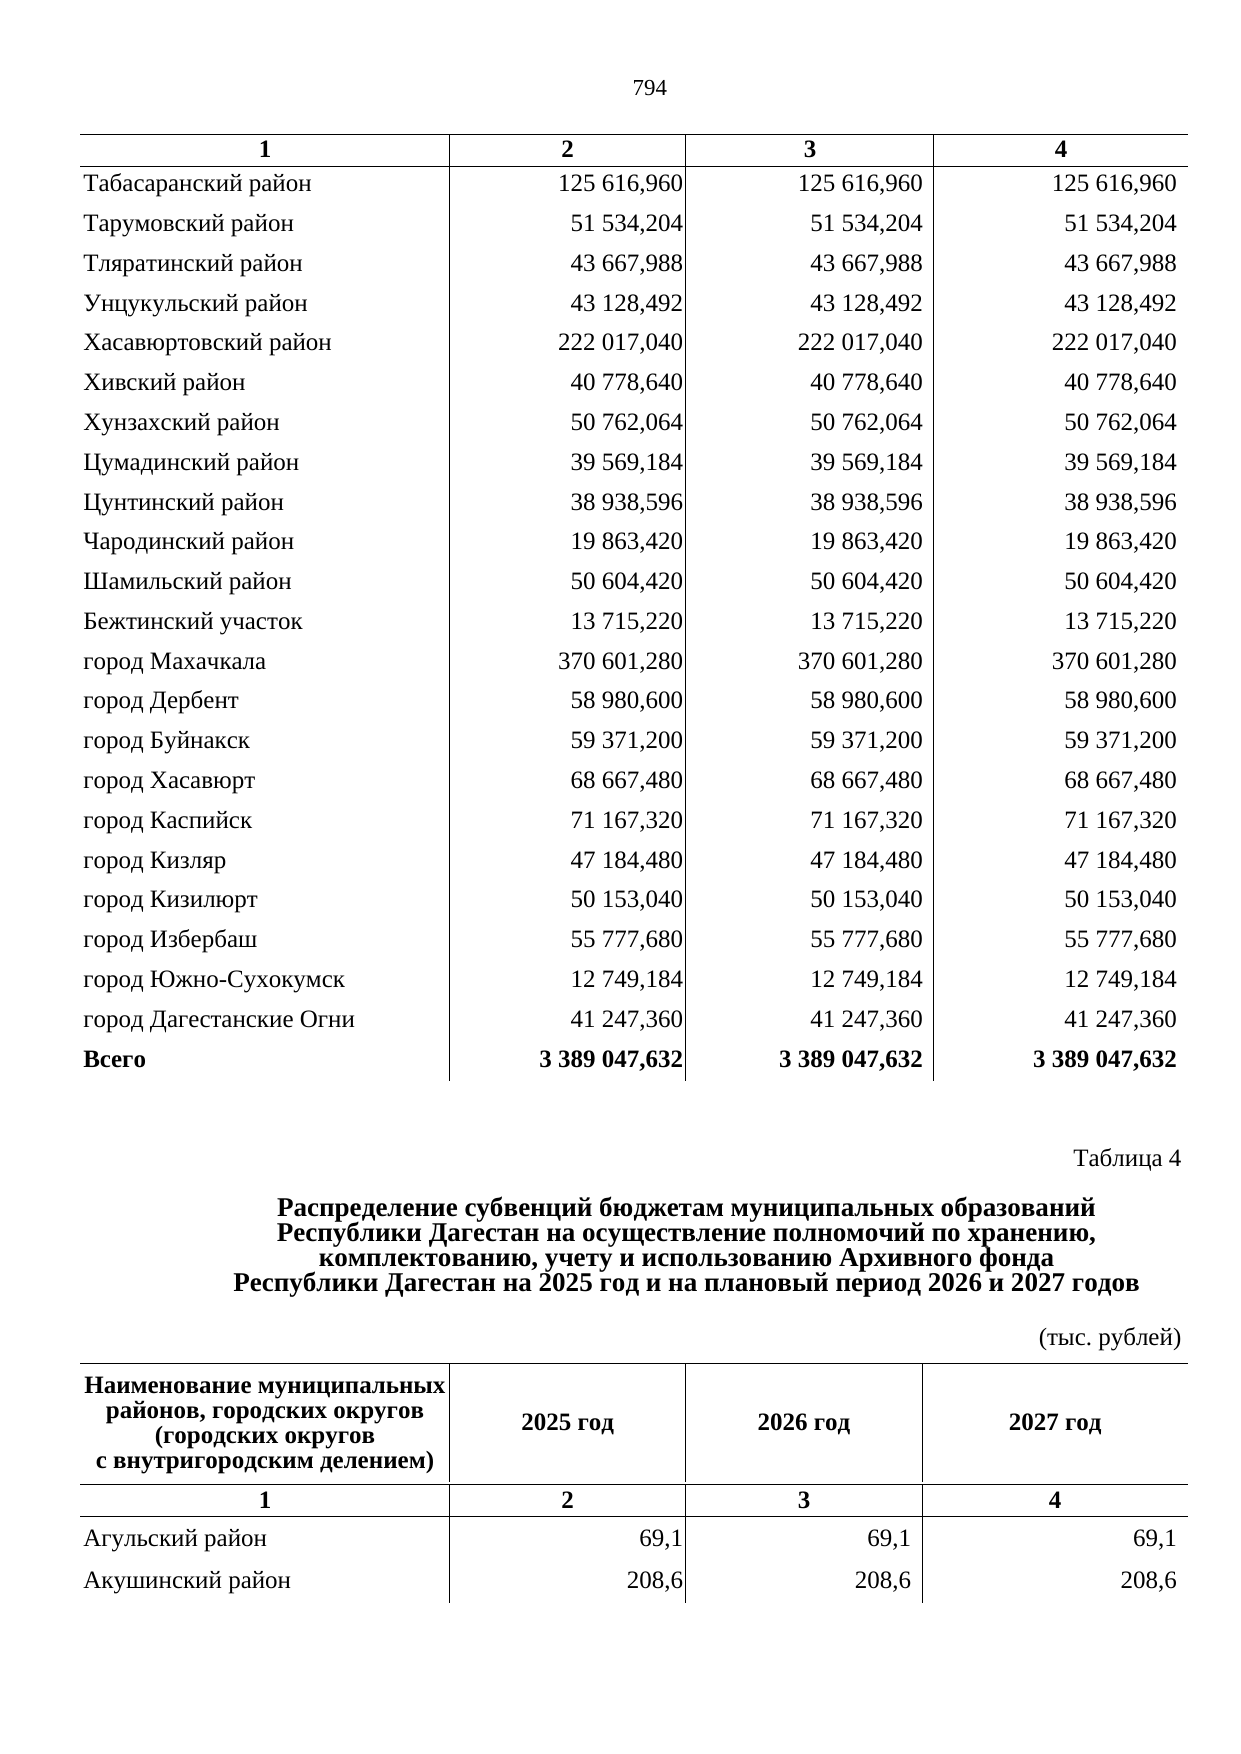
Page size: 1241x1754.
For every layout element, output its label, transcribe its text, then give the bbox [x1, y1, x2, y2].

table_cell Цунтинский район [80, 484, 449, 524]
table_cell 50 153,040 [934, 882, 1188, 922]
table_cell 12 749,184 [686, 961, 933, 1001]
table_cell Хасавюртовский район [80, 325, 449, 364]
table_cell 47 184,480 [450, 842, 685, 882]
table_cell город Дербент [80, 683, 449, 723]
table_header 2026 год [686, 1364, 922, 1482]
text (тыс. рублей) [118, 1322, 1181, 1351]
table_cell город Махачкала [80, 643, 449, 683]
table_cell 51 534,204 [450, 205, 685, 245]
table_header 2025 год [450, 1364, 685, 1482]
table_cell 19 863,420 [450, 524, 685, 563]
table_cell Хивский район [80, 365, 449, 404]
table_cell 55 777,680 [934, 922, 1188, 961]
table_cell 370 601,280 [686, 643, 933, 683]
table_cell Хунзахский район [80, 404, 449, 444]
table_cell Тарумовский район [80, 205, 449, 245]
table_cell 208,6 [686, 1560, 922, 1603]
table_cell 208,6 [450, 1560, 685, 1603]
table_cell 43 128,492 [934, 285, 1188, 325]
table_cell 3 389 047,632 [450, 1041, 685, 1081]
table_header 4 [934, 135, 1188, 166]
table_cell город Буйнакск [80, 723, 449, 762]
table_cell 71 167,320 [686, 802, 933, 842]
table_cell Тляратинский район [80, 245, 449, 285]
table_cell 47 184,480 [686, 842, 933, 882]
table_cell Бежтинский участок [80, 603, 449, 643]
table_cell 50 762,064 [450, 404, 685, 444]
table_cell 38 938,596 [686, 484, 933, 524]
table_cell Унцукульский район [80, 285, 449, 325]
table_cell 39 569,184 [934, 444, 1188, 484]
table_cell 40 778,640 [934, 365, 1188, 404]
table_header 4 [923, 1485, 1188, 1516]
table_cell 50 153,040 [686, 882, 933, 922]
table_cell Шамильский район [80, 564, 449, 603]
table_cell Цумадинский район [80, 444, 449, 484]
table_cell 208,6 [923, 1560, 1188, 1603]
table_cell Чародинский район [80, 524, 449, 563]
table_cell 370 601,280 [450, 643, 685, 683]
text Распределение субвенций бюджетам муниципальных образований [118, 1197, 1181, 1222]
table_cell 38 938,596 [450, 484, 685, 524]
table_header 3 [686, 135, 933, 166]
table_cell 71 167,320 [450, 802, 685, 842]
table_cell 222 017,040 [450, 325, 685, 364]
table_cell 125 616,960 [686, 167, 933, 205]
table_header 2 [450, 135, 685, 166]
table_cell 370 601,280 [934, 643, 1188, 683]
table_cell 50 762,064 [934, 404, 1188, 444]
table_cell 71 167,320 [934, 802, 1188, 842]
table_cell город Кизилюрт [80, 882, 449, 922]
table_cell 59 371,200 [934, 723, 1188, 762]
table_cell 50 604,420 [686, 564, 933, 603]
table_cell 47 184,480 [934, 842, 1188, 882]
table_cell 3 389 047,632 [686, 1041, 933, 1081]
table_cell 50 153,040 [450, 882, 685, 922]
table_cell 51 534,204 [686, 205, 933, 245]
table_header 1 [80, 135, 449, 166]
table_cell 43 667,988 [450, 245, 685, 285]
table_cell 13 715,220 [934, 603, 1188, 643]
table_cell Агульский район [80, 1517, 449, 1560]
text комплектованию, учету и использованию Архивного фонда [118, 1247, 987, 1272]
table_cell город Избербаш [80, 922, 449, 961]
table_cell 43 667,988 [934, 245, 1188, 285]
table_cell 12 749,184 [934, 961, 1188, 1001]
table_cell 69,1 [923, 1517, 1188, 1560]
table_cell 69,1 [450, 1517, 685, 1560]
table_cell 43 128,492 [686, 285, 933, 325]
table_cell 19 863,420 [686, 524, 933, 563]
table_cell 38 938,596 [934, 484, 1188, 524]
table_cell 68 667,480 [450, 763, 685, 802]
table_cell 50 604,420 [450, 564, 685, 603]
table_cell 125 616,960 [450, 167, 685, 205]
table_cell Всего [80, 1041, 449, 1081]
table_header 2 [450, 1485, 685, 1516]
table_cell 59 371,200 [450, 723, 685, 762]
table_cell 68 667,480 [934, 763, 1188, 802]
table_cell 39 569,184 [450, 444, 685, 484]
table_cell город Кизляр [80, 842, 449, 882]
table_cell Акушинский район [80, 1560, 449, 1603]
table_cell 43 667,988 [686, 245, 933, 285]
table_cell 39 569,184 [686, 444, 933, 484]
table_cell 50 604,420 [934, 564, 1188, 603]
table_cell 13 715,220 [686, 603, 933, 643]
table_cell 222 017,040 [934, 325, 1188, 364]
table_cell 41 247,360 [686, 1001, 933, 1041]
table_cell 51 534,204 [934, 205, 1188, 245]
table_header 3 [686, 1485, 922, 1516]
table_cell город Дагестанские Огни [80, 1001, 449, 1041]
text Республики Дагестан на осуществление полномочий по хранению, [118, 1222, 1181, 1247]
text Республики Дагестан на 2025 год и на плановый период 2026 и 2027 годов [118, 1272, 1181, 1297]
table_cell 59 371,200 [686, 723, 933, 762]
table_cell 58 980,600 [934, 683, 1188, 723]
table_cell 69,1 [686, 1517, 922, 1560]
table_header 2027 год [923, 1364, 1188, 1482]
table_cell 55 777,680 [450, 922, 685, 961]
table_cell 40 778,640 [686, 365, 933, 404]
table_cell 12 749,184 [450, 961, 685, 1001]
table_cell 58 980,600 [686, 683, 933, 723]
text комплектованию, учету и использованию Архивного фонда [990, 1247, 1181, 1272]
table_cell 41 247,360 [934, 1001, 1188, 1041]
table_cell 55 777,680 [686, 922, 933, 961]
table_cell 43 128,492 [450, 285, 685, 325]
table_cell 58 980,600 [450, 683, 685, 723]
table_cell 68 667,480 [686, 763, 933, 802]
table_cell 41 247,360 [450, 1001, 685, 1041]
table_cell город Каспийск [80, 802, 449, 842]
table_cell 222 017,040 [686, 325, 933, 364]
table_cell 40 778,640 [450, 365, 685, 404]
table_cell город Хасавюрт [80, 763, 449, 802]
table_cell Табасаранский район [80, 167, 449, 205]
table_header 1 [80, 1485, 449, 1516]
table_cell 125 616,960 [934, 167, 1188, 205]
table_cell 3 389 047,632 [934, 1041, 1188, 1081]
table_cell город Южно-Сухокумск [80, 961, 449, 1001]
table_header Наименование муниципальных районов, городских округов (городских округов с внутригородским делением) [80, 1364, 449, 1482]
table_cell 13 715,220 [450, 603, 685, 643]
table_cell 50 762,064 [686, 404, 933, 444]
text Таблица 4 [118, 1143, 1181, 1172]
table_cell 19 863,420 [934, 524, 1188, 563]
